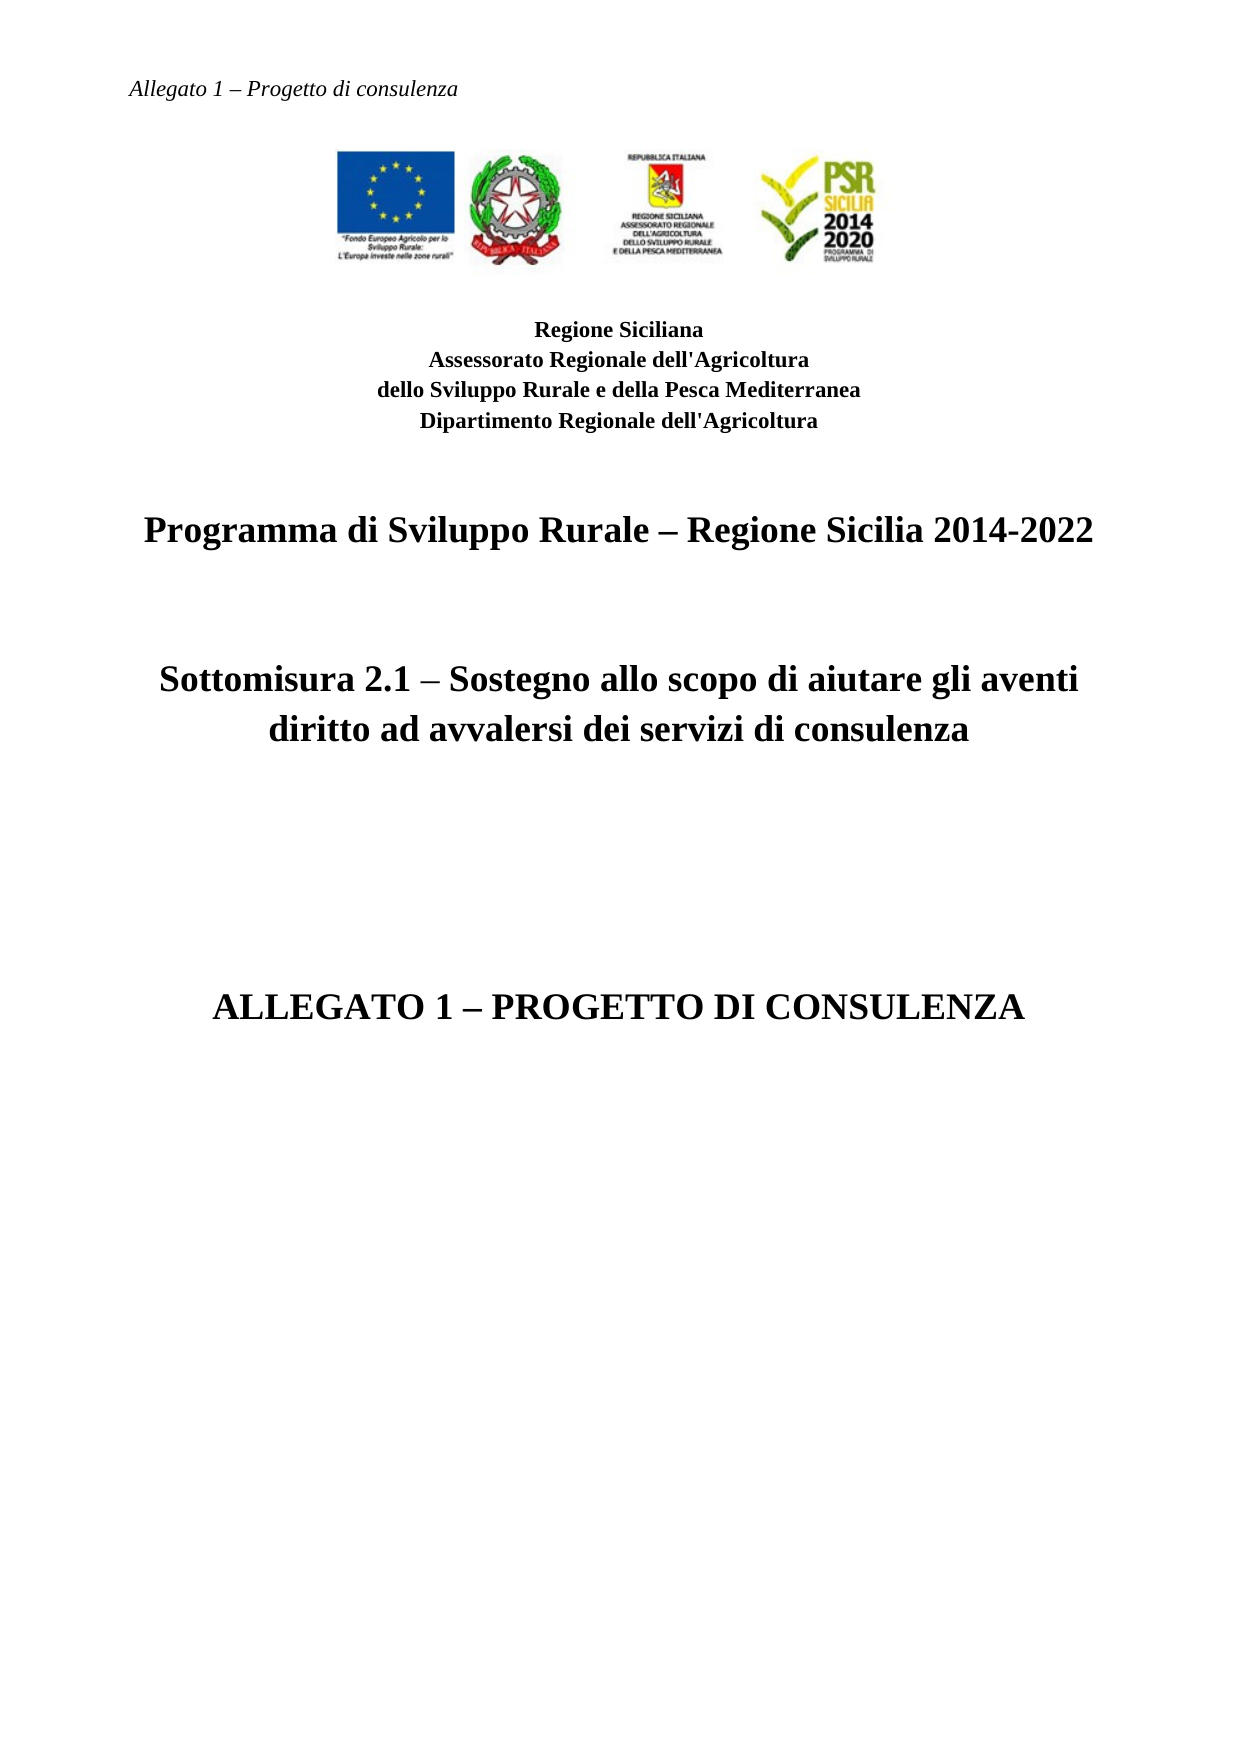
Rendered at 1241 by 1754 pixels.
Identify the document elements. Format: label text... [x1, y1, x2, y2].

text Programma di Sviluppo Rurale – Regione Sicilia 2014-2022 [129, 508, 1108, 551]
text Regione Siciliana [129, 316, 1108, 342]
picture [335, 149, 902, 282]
text Sottomisura 2.1 – Sostegno allo scopo di aiutare gli aventi diritto ad avvalersi dei servizi di consulenza [129, 656, 1108, 749]
text dello Sviluppo Rurale e della Pesca Mediterranea [129, 376, 1108, 403]
text Assessorato Regionale dell'Agricoltura [129, 346, 1108, 372]
text Dipartimento Regionale dell'Agricoltura [129, 407, 1108, 433]
text ALLEGATO 1 – PROGETTO DI CONSULENZA [129, 984, 1108, 1029]
